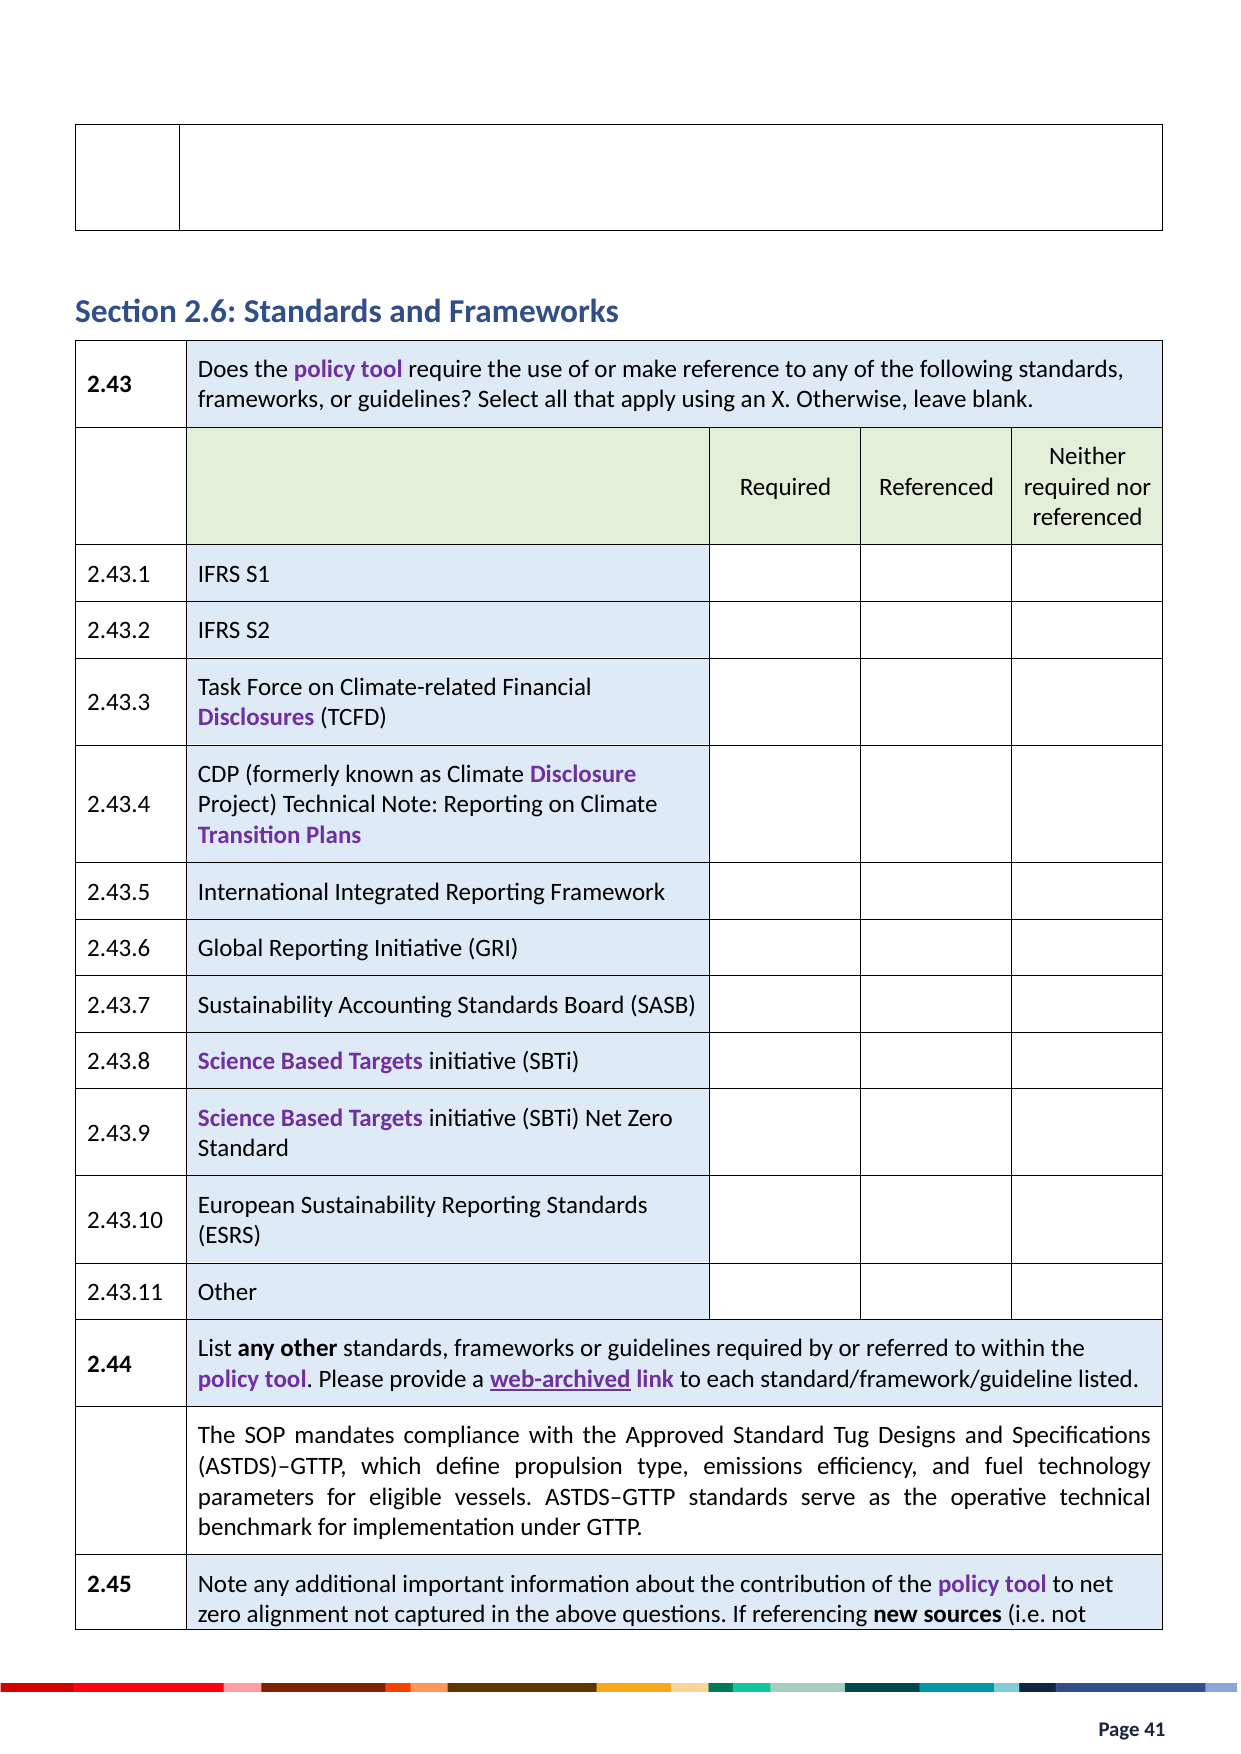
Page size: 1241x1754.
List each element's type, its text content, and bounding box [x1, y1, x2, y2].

table_cell 2.43.5 [76, 863, 186, 919]
table_cell The SOP mandates compliance with the Approved Standard Tug Designs and Specifications (ASTDS)–GTTP, which define propulsion type, emissions efficiency, and fuel technology parameters for eligible vessels. ASTDS–GTTP standards serve as the operative technical benchmark for implementation under GTTP. [187, 1407, 1162, 1554]
table_cell [1012, 976, 1162, 1032]
table_cell [1012, 1033, 1162, 1088]
picture [0, 1683, 1236, 1692]
table_cell Neither required nor referenced [1012, 428, 1162, 544]
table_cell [187, 1555, 1162, 1629]
table_cell Sustainability Accounting Standards Board (SASB) [187, 976, 709, 1032]
subtitle Section 2.6: Standards and Frameworks [75, 291, 1165, 331]
table_cell [710, 659, 860, 744]
table_cell Science Based Targets initiative (SBTi) [187, 1033, 709, 1088]
table_cell [861, 920, 1011, 975]
table_cell [1012, 746, 1162, 862]
table_cell 2.43.4 [76, 746, 186, 862]
table_cell [861, 602, 1011, 657]
table_cell 2.43.8 [76, 1033, 186, 1088]
table_cell [180, 125, 1162, 230]
table_cell Task Force on Climate-related Financial Disclosures (TCFD) [187, 659, 709, 744]
table_cell [76, 428, 186, 544]
table_cell Referenced [861, 428, 1011, 544]
table_cell International Integrated Reporting Framework [187, 863, 709, 919]
table_cell [861, 863, 1011, 919]
table_cell 2.43.7 [76, 976, 186, 1032]
table_cell List any other standards, frameworks or guidelines required by or referred to within the policy tool. Please provide a web-archived link to each standard/framework/guideline listed. [187, 1320, 1162, 1406]
table_cell [1012, 863, 1162, 919]
table_cell [861, 1033, 1011, 1088]
table_cell [710, 863, 860, 919]
table_cell [710, 746, 860, 862]
table_cell [76, 125, 179, 230]
table_cell [76, 1407, 186, 1554]
table_cell 2.43.10 [76, 1176, 186, 1262]
table_cell [861, 976, 1011, 1032]
table_cell [710, 1264, 860, 1319]
table_cell IFRS S2 [187, 602, 709, 657]
table_cell [861, 545, 1011, 601]
table_cell [710, 1176, 860, 1262]
table_cell [1012, 1176, 1162, 1262]
table_cell [861, 1176, 1011, 1262]
table_cell 2.43.9 [76, 1089, 186, 1175]
table_cell 2.43.3 [76, 659, 186, 744]
table_cell European Sustainability Reporting Standards (ESRS) [187, 1176, 709, 1262]
table_cell Global Reporting Initiative (GRI) [187, 920, 709, 975]
table_cell [710, 920, 860, 975]
table_header 2.43 [76, 341, 186, 427]
table_cell 2.43.6 [76, 920, 186, 975]
table_cell [710, 602, 860, 657]
table_cell [861, 1264, 1011, 1319]
table_cell 2.44 [76, 1320, 186, 1406]
table_cell [861, 746, 1011, 862]
table_cell [861, 659, 1011, 744]
table_cell [710, 545, 860, 601]
table_cell [1012, 920, 1162, 975]
table_cell 2.43.11 [76, 1264, 186, 1319]
table_cell [861, 1089, 1011, 1175]
table_cell 2.43.2 [76, 602, 186, 657]
table_cell Other [187, 1264, 709, 1319]
table_cell Required [710, 428, 860, 544]
table_cell [1012, 1089, 1162, 1175]
table_cell 2.45 [76, 1555, 186, 1629]
table_cell [1012, 1264, 1162, 1319]
table_cell Science Based Targets initiative (SBTi) Net Zero Standard [187, 1089, 709, 1175]
table_header Does the policy tool require the use of or make reference to any of the following standards, frameworks, or guidelines? Select all that apply using an X. Otherwise, leave blank. [187, 341, 1162, 427]
table_cell [1012, 545, 1162, 601]
table_cell 2.43.1 [76, 545, 186, 601]
table_cell [710, 1033, 860, 1088]
table_cell [710, 1089, 860, 1175]
table_cell [187, 428, 709, 544]
table_cell [1012, 659, 1162, 744]
table_cell [710, 976, 860, 1032]
table_cell [1012, 602, 1162, 657]
table_cell CDP (formerly known as Climate Disclosure Project) Technical Note: Reporting on Climate Transition Plans [187, 746, 709, 862]
table_cell IFRS S1 [187, 545, 709, 601]
